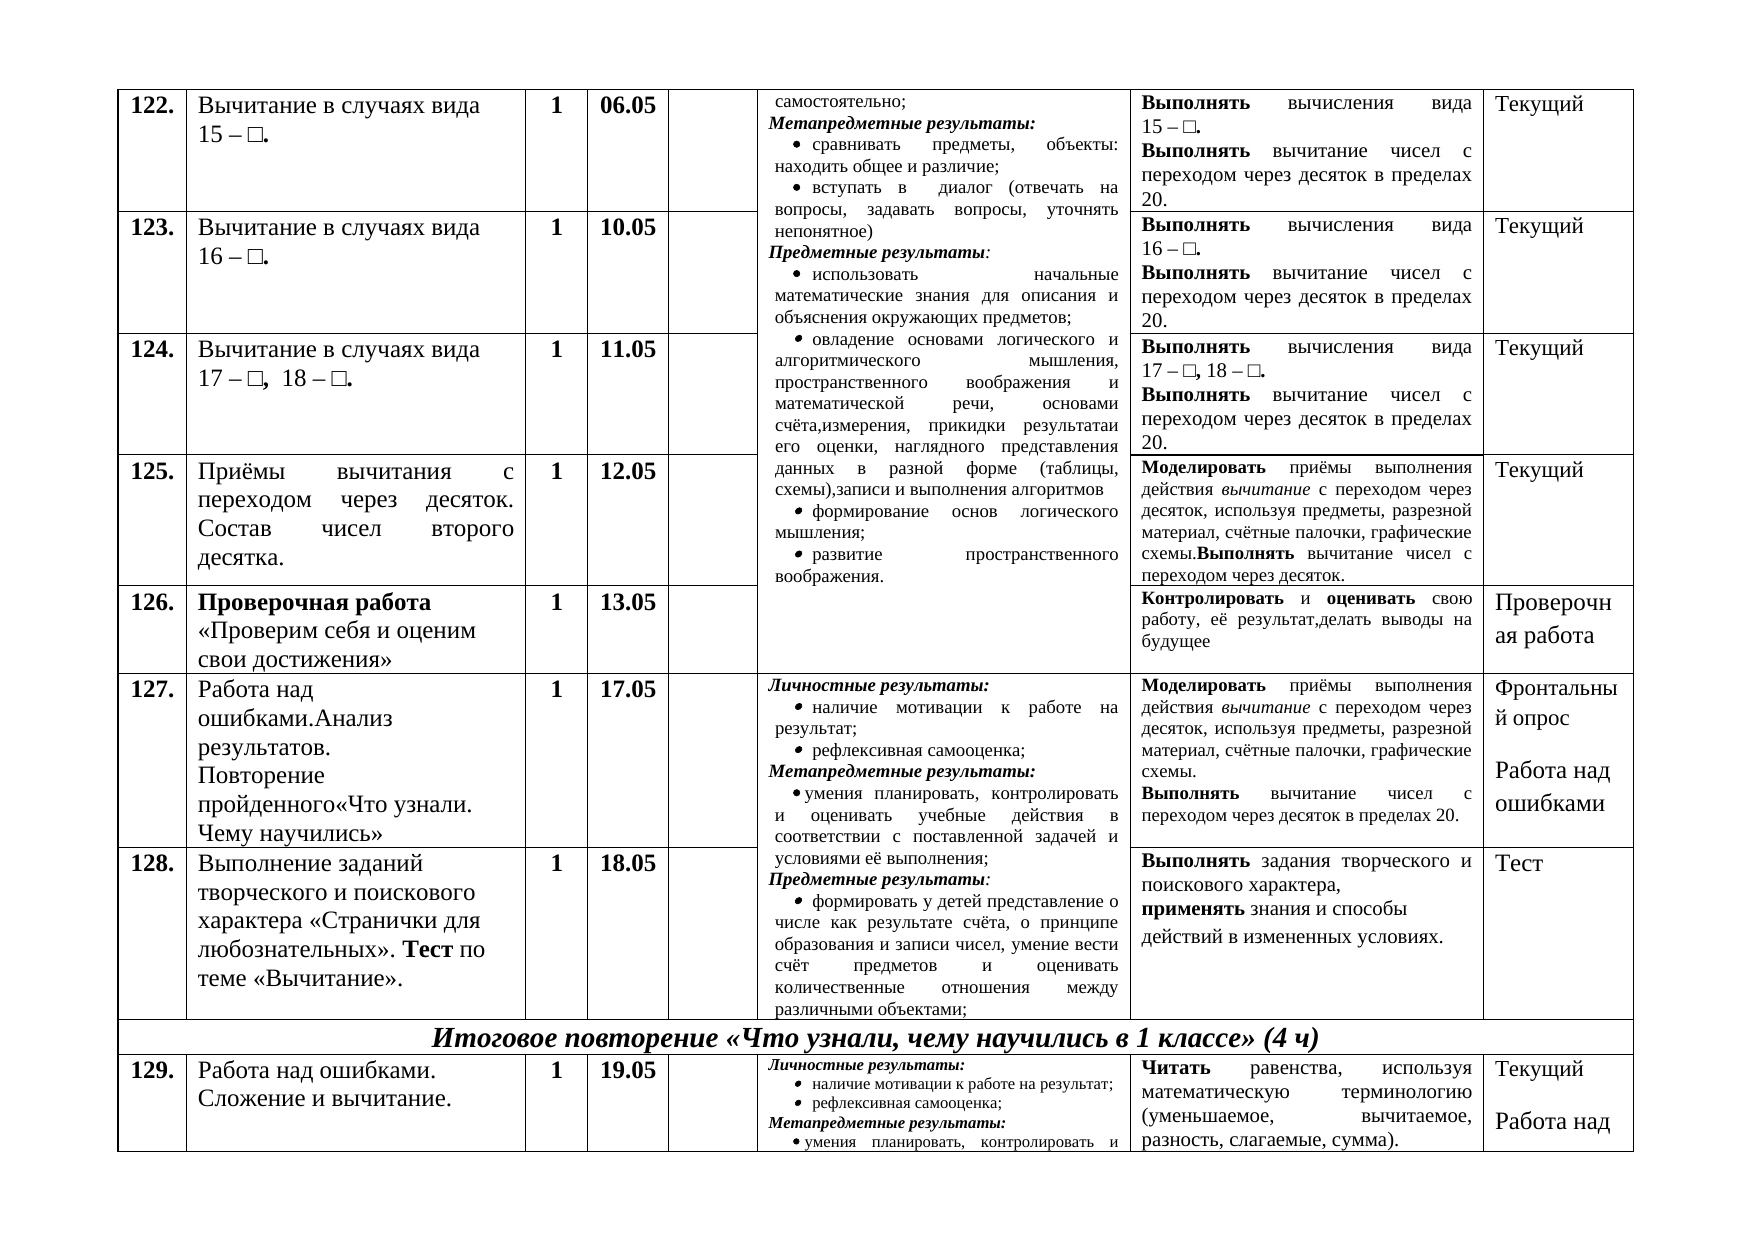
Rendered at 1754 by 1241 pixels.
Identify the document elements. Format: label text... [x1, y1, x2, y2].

table_cell Моделировать приёмы выполнения действия вычитание с переходом через десяток, используя предметы, разрезной материал, счётные палочки, графические схемы.Выполнять вычитание чисел с переходом через десяток. [1131, 456, 1483, 585]
table_cell [669, 848, 757, 1019]
table_cell Текущий [1484, 212, 1633, 332]
table_cell 126. [119, 586, 186, 673]
table_cell Итоговое повторение «Что узнали, чему научились в 1 классе» (4 ч) [119, 1020, 1633, 1054]
table_cell Моделировать приёмы выполнения действия вычитание с переходом через десяток, используя предметы, разрезной материал, счётные палочки, графические схемы. Выполнять вычитание чисел с переходом через десяток в пределах 20. [1131, 674, 1483, 847]
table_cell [1131, 1055, 1483, 1151]
table_cell Текущий [1484, 90, 1633, 211]
table_cell 1 [526, 1055, 587, 1151]
table_cell 1 [526, 848, 587, 1019]
table_cell Фронтальный опрос Работа над ошибками [1484, 674, 1633, 847]
table_cell Приёмы вычитания с переходом через десяток. Состав чисел второго десятка. [187, 455, 525, 585]
table_cell 11.05 [588, 334, 668, 454]
table_cell 1 [526, 455, 587, 585]
table_cell 129. [119, 1055, 186, 1151]
table_cell 17.05 [588, 674, 668, 847]
table_cell 124. [119, 334, 186, 454]
table_cell [669, 90, 757, 211]
table_cell 13.05 [588, 586, 668, 673]
table_cell Выполнять задания творческого и поискового характера, применять знания и способы действий в измененных условиях. [1131, 848, 1483, 1019]
table_cell Тест [1484, 848, 1633, 1019]
table_cell [669, 674, 757, 847]
table_cell 18.05 [588, 848, 668, 1019]
table_cell 1 [526, 586, 587, 673]
table_cell Контролировать и оценивать свою работу, её результат,делать выводы на будущее [1131, 586, 1483, 673]
table_cell 12.05 [588, 455, 668, 585]
table_cell [669, 212, 757, 332]
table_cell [187, 1055, 525, 1151]
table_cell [758, 90, 1130, 673]
table_cell 127. [119, 674, 186, 847]
table_cell Вычитание в случаях вида 16 – □. [187, 212, 525, 332]
table_cell 1 [526, 212, 587, 332]
table_cell 128. [119, 848, 186, 1019]
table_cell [758, 1055, 1130, 1151]
table_cell 19.05 [588, 1055, 668, 1151]
table_cell Выполнять вычисления вида 15 – □. Выполнять вычитание чисел с переходом через десяток в пределах 20. [1131, 90, 1483, 211]
table_cell Проверочная работа [1484, 586, 1633, 673]
table_cell Текущий [1484, 455, 1633, 585]
table_cell Работа над ошибками.Анализ результатов. Повторение пройденного«Что узнали. Чему научились» [187, 674, 525, 847]
table_cell [669, 455, 757, 585]
table_cell 06.05 [588, 90, 668, 211]
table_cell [1484, 1055, 1633, 1151]
table_cell Выполнение заданий творческого и поискового характера «Странички для любознательных». Тест по теме «Вычитание». [187, 848, 525, 1019]
table_cell 125. [119, 455, 186, 585]
table_cell 1 [526, 334, 587, 454]
table_cell Выполнять вычисления вида 16 – □. Выполнять вычитание чисел с переходом через десяток в пределах 20. [1131, 212, 1483, 332]
table_cell [669, 334, 757, 454]
table_cell [669, 586, 757, 673]
table_cell Проверочная работа «Проверим себя и оценим свои достижения» [187, 586, 525, 673]
table_cell Вычитание в случаях вида 15 – □. [187, 90, 525, 211]
table_cell 1 [526, 674, 587, 847]
table_cell 122. [119, 90, 186, 211]
table_cell Выполнять вычисления вида 17 – □, 18 – □. Выполнять вычитание чисел с переходом через десяток в пределах 20. [1131, 334, 1483, 454]
table_cell 123. [119, 212, 186, 332]
table_cell Вычитание в случаях вида 17 – □, 18 – □. [187, 334, 525, 454]
table_cell 10.05 [588, 212, 668, 332]
table_cell 1 [526, 90, 587, 211]
table_cell Личностные результаты: наличие мотивации к работе на результат; рефлексивная самооценка; Метапредметные результаты: умения планировать, контролировать и оценивать учебные действия в соответствии с поставленной задачей и условиями её выполнения; Предметные результаты: формировать у детей представление о числе как результате счёта, о принципе образования и записи чисел, умение вести счёт предметов и оценивать количественные отношения между различными объектами; [758, 674, 1130, 1019]
table_cell Текущий [1484, 334, 1633, 454]
table_cell [669, 1055, 757, 1151]
